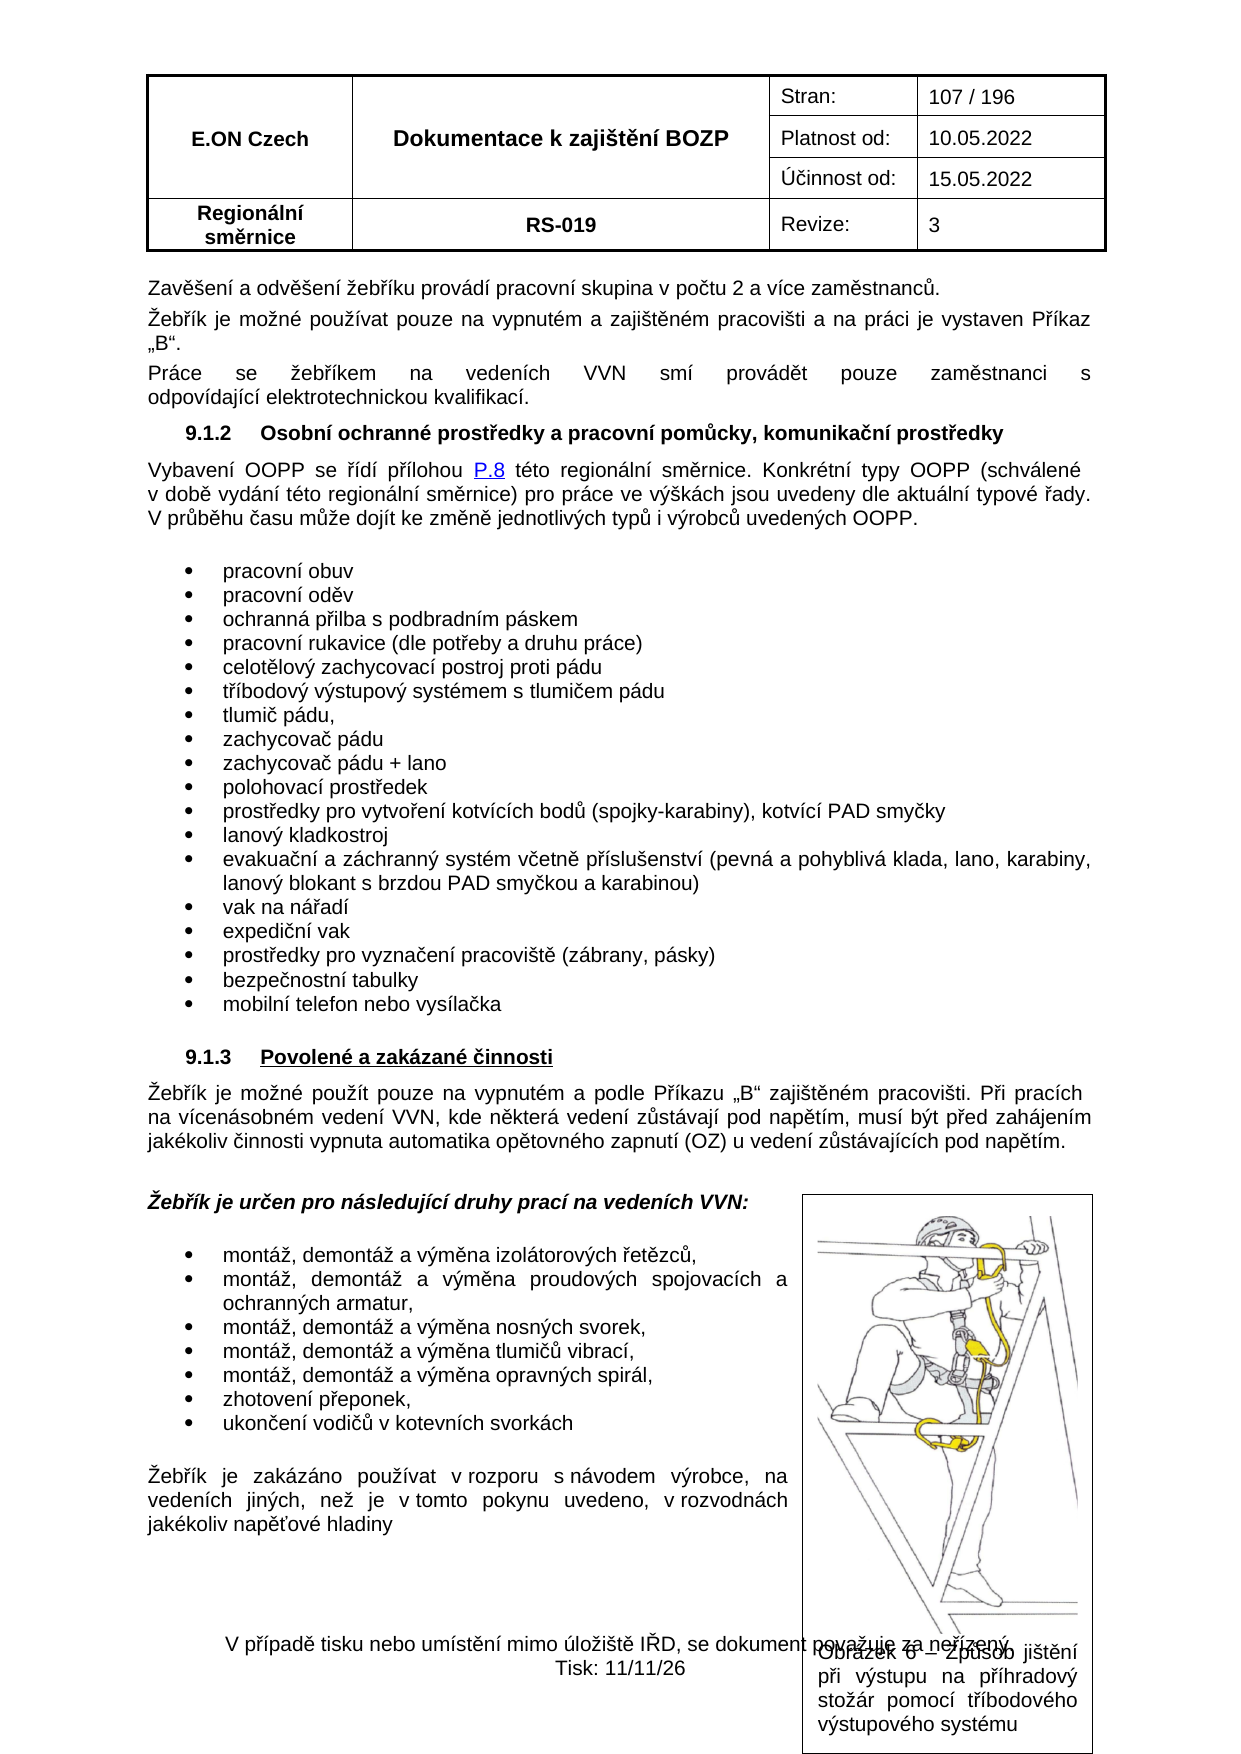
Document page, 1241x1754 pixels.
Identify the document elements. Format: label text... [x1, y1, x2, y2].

text Žebřík je možné použít pouze na vypnutém a podle Příkazu „B“ zajištěném pracovišti. Při pracích na vícenásobném vedení VVN, kde některá vedení zůstávají pod napětím, musí být před zahájením jakékoliv činnosti vypnuta automatika opětovného zapnutí (OZ) u vedení zůstávajících pod napětím. [148, 1081, 1092, 1153]
list ochranná přilba s podbradním páskem [185, 607, 1092, 631]
list montáž, demontáž a výměna tlumičů vibrací, [185, 1339, 802, 1363]
list montáž, demontáž a výměna opravných spirál, [185, 1363, 802, 1387]
text Žebřík je zakázáno používat v rozporu s návodem výrobce, na vedeních jiných, než je v tomto pokynu uvedeno, v rozvodnách jakékoliv napěťové hladiny [148, 1464, 802, 1536]
list pracovní oděv [185, 582, 1092, 607]
list polohovací prostředek [185, 775, 1092, 799]
text Žebřík je možné používat pouze na vypnutém a zajištěném pracovišti a na práci je vystaven Příkaz „B“. [148, 306, 1092, 354]
list tlumič pádu, [185, 703, 1092, 727]
text Práce se žebříkem na vedeních VVN smí provádět pouze zaměstnanci s odpovídající elektrotechnickou kvalifikací. [148, 361, 1092, 408]
text Žebřík je určen pro následující druhy prací na vedeních VVN: [148, 1189, 1092, 1213]
list pracovní obuv [185, 558, 1092, 582]
list expediční vak [185, 919, 1092, 943]
list bezpečnostní tabulky [185, 967, 1092, 991]
list zachycovač pádu + lano [185, 751, 1092, 775]
list evakuační a záchranný systém včetně příslušenství (pevná a pohyblivá klada, lano, karabiny, lanový blokant s brzdou PAD smyčkou a karabinou) [185, 847, 1092, 895]
list lanový kladkostroj [185, 823, 1092, 847]
list prostředky pro vytvoření kotvících bodů (spojky-karabiny), kotvící PAD smyčky [185, 799, 1092, 823]
list celotělový zachycovací postroj proti pádu [185, 655, 1092, 679]
text Zavěšení a odvěšení žebříku provádí pracovní skupina v počtu 2 a více zaměstnanců. [148, 276, 1092, 300]
picture [817, 1216, 1078, 1634]
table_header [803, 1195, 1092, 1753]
list montáž, demontáž a výměna nosných svorek, [185, 1315, 802, 1339]
title Povolené a zakázané činnosti [185, 1045, 1092, 1069]
list montáž, demontáž a výměna proudových spojovacích a ochranných armatur, [185, 1267, 802, 1315]
list zhotovení přeponek, [185, 1387, 802, 1411]
title Osobní ochranné prostředky a pracovní pomůcky, komunikační prostředky [185, 421, 1092, 445]
list pracovní rukavice (dle potřeby a druhu práce) [185, 631, 1092, 655]
list mobilní telefon nebo vysílačka [185, 991, 1092, 1016]
text Vybavení OOPP se řídí přílohou P.8 této regionální směrnice. Konkrétní typy OOPP (schválené v době vydání této regionální směrnice) pro práce ve výškách jsou uvedeny dle aktuální typové řady. V průběhu času může dojít ke změně jednotlivých typů i výrobců uvedených OOPP. [148, 457, 1092, 529]
list zachycovač pádu [185, 727, 1092, 751]
list vak na nářadí [185, 895, 1092, 919]
list prostředky pro vyznačení pracoviště (zábrany, pásky) [185, 943, 1092, 967]
list tříbodový výstupový systémem s tlumičem pádu [185, 679, 1092, 703]
list montáž, demontáž a výměna izolátorových řetězců, [185, 1243, 802, 1267]
list ukončení vodičů v kotevních svorkách [185, 1411, 802, 1435]
